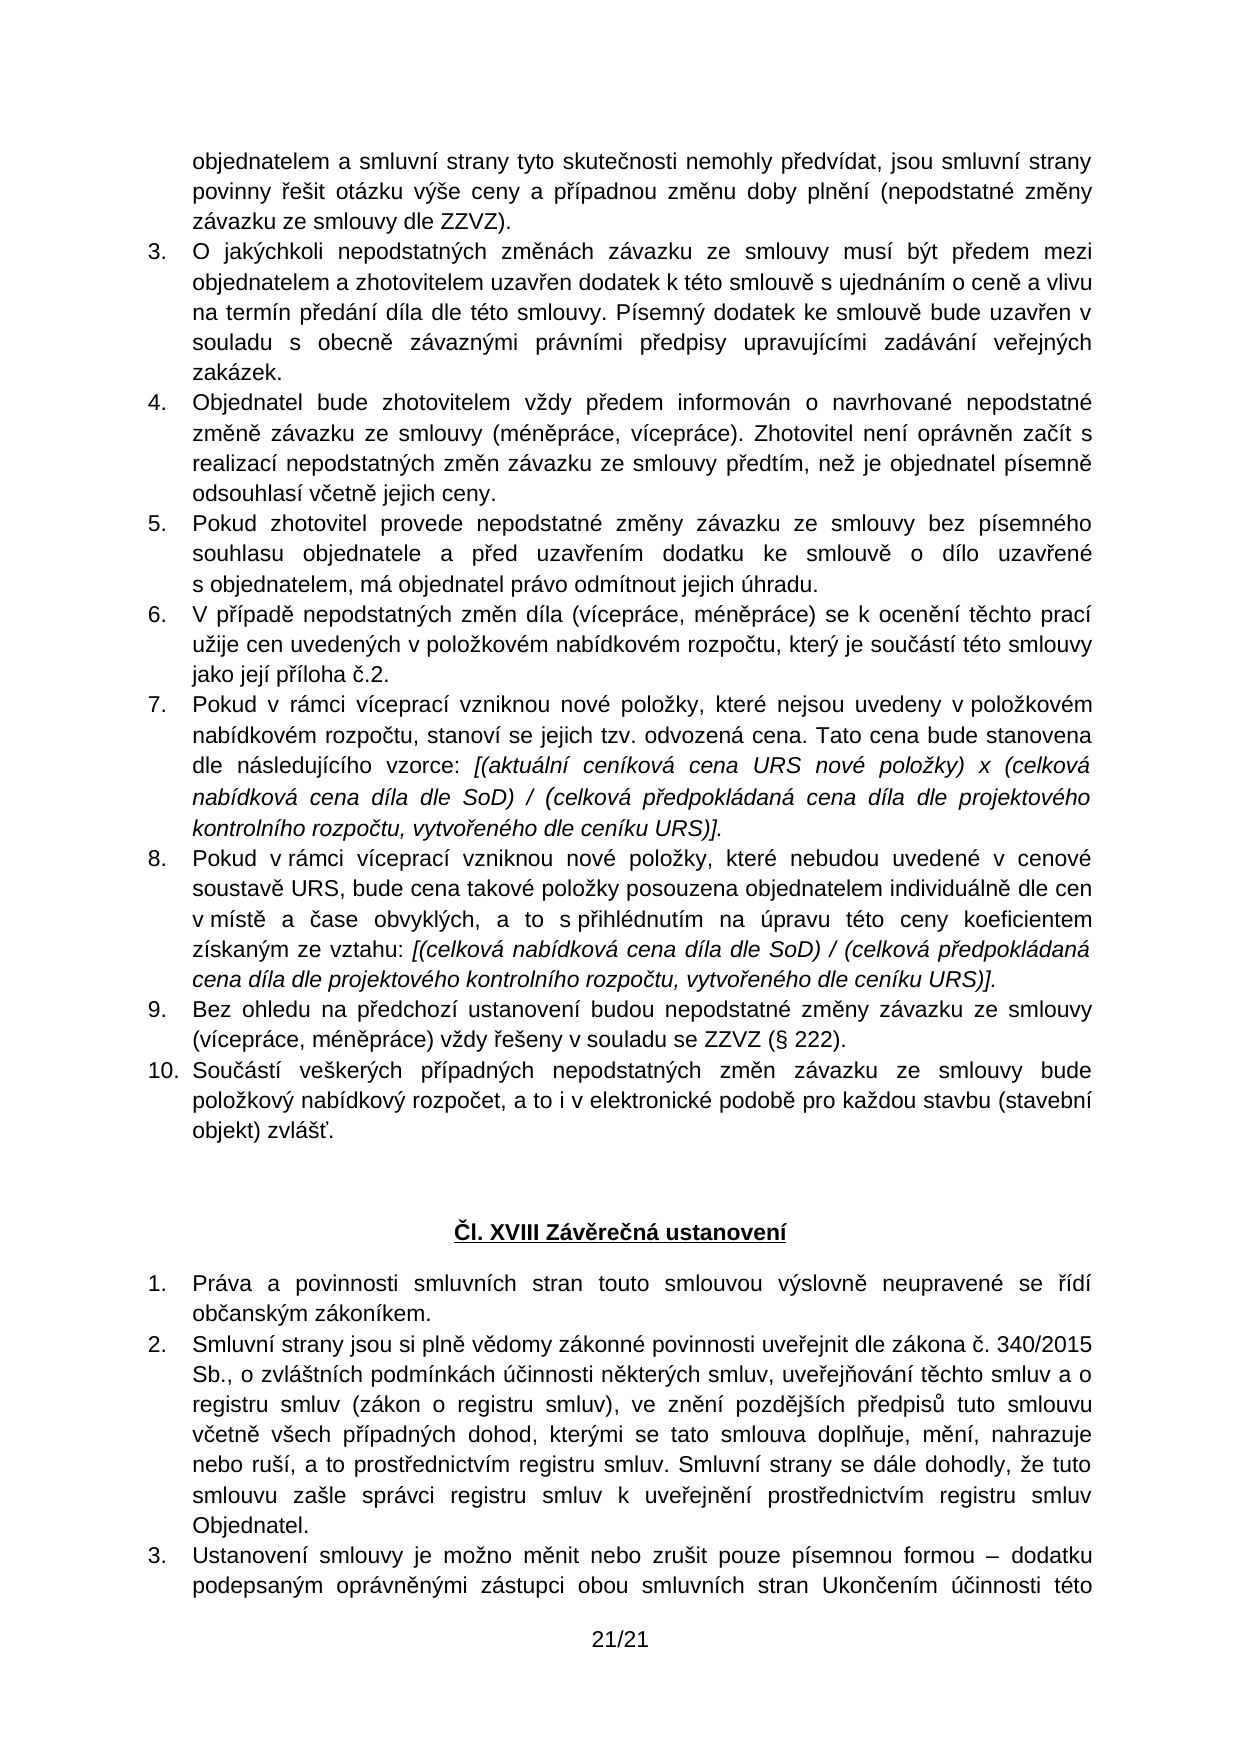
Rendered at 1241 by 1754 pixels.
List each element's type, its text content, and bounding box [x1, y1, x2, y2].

list O jakýchkoli nepodstatných změnách závazku ze smlouvy musí být předem mezi objednatelem a zhotovitelem uzavřen dodatek k této smlouvě s ujednáním o ceně a vlivu na termín předání díla dle této smlouvy. Písemný dodatek ke smlouvě bude uzavřen v souladu s obecně závaznými právními předpisy upravujícími zadávání veřejných zakázek. [148, 238, 1093, 385]
list Pokud v rámci víceprací vzniknou nové položky, které nebudou uvedené v cenové soustavě URS, bude cena takové položky posouzena objednatelem individuálně dle cen v místě a čase obvyklých, a to s přihlédnutím na úpravu této ceny koeficientem získaným ze vztahu: [(celková nabídková cena díla dle SoD) / (celková předpokládaná cena díla dle projektového kontrolního rozpočtu, vytvořeného dle ceníku URS)]. [148, 845, 1093, 992]
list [148, 148, 1093, 234]
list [148, 1542, 1093, 1599]
list Objednatel bude zhotovitelem vždy předem informován o navrhované nepodstatné změně závazku ze smlouvy (méněpráce, vícepráce). Zhotovitel není oprávněn začít s realizací nepodstatných změn závazku ze smlouvy předtím, než je objednatel písemně odsouhlasí včetně jejich ceny. [148, 389, 1093, 506]
list Pokud zhotovitel provede nepodstatné změny závazku ze smlouvy bez písemného souhlasu objednatele a před uzavřením dodatku ke smlouvě o dílo uzavřené s objednatelem, má objednatel právo odmítnout jejich úhradu. [148, 510, 1093, 597]
list Smluvní strany jsou si plně vědomy zákonné povinnosti uveřejnit dle zákona č. 340/2015 Sb., o zvláštních podmínkách účinnosti některých smluv, uveřejňování těchto smluv a o registru smluv (zákon o registru smluv), ve znění pozdějších předpisů tuto smlouvu včetně všech případných dohod, kterými se tato smlouva doplňuje, mění, nahrazuje nebo ruší, a to prostřednictvím registru smluv. Smluvní strany se dále dohodly, že tuto smlouvu zašle správci registru smluv k uveřejnění prostřednictvím registru smluv Objednatel. [148, 1331, 1093, 1538]
list V případě nepodstatných změn díla (vícepráce, méněpráce) se k ocenění těchto prací užije cen uvedených v položkovém nabídkovém rozpočtu, který je součástí této smlouvy jako její příloha č.2. [148, 601, 1093, 687]
list Pokud v rámci víceprací vzniknou nové položky, které nejsou uvedeny v položkovém nabídkovém rozpočtu, stanoví se jejich tzv. odvozená cena. Tato cena bude stanovena dle následujícího vzorce: [(aktuální ceníková cena URS nové položky) x (celková nabídková cena díla dle SoD) / (celková předpokládaná cena díla dle projektového kontrolního rozpočtu, vytvořeného dle ceníku URS)]. [148, 691, 1093, 841]
list Součástí veškerých případných nepodstatných změn závazku ze smlouvy bude položkový nabídkový rozpočet, a to i v elektronické podobě pro každou stavbu (stavební objekt) zvlášť. [148, 1057, 1093, 1143]
list Práva a povinnosti smluvních stran touto smlouvou výslovně neupravené se řídí občanským zákoníkem. [148, 1270, 1093, 1327]
text Čl. XVIII Závěrečná ustanovení [148, 1219, 1093, 1246]
list Bez ohledu na předchozí ustanovení budou nepodstatné změny závazku ze smlouvy (vícepráce, méněpráce) vždy řešeny v souladu se ZZVZ (§ 222). [148, 996, 1093, 1053]
